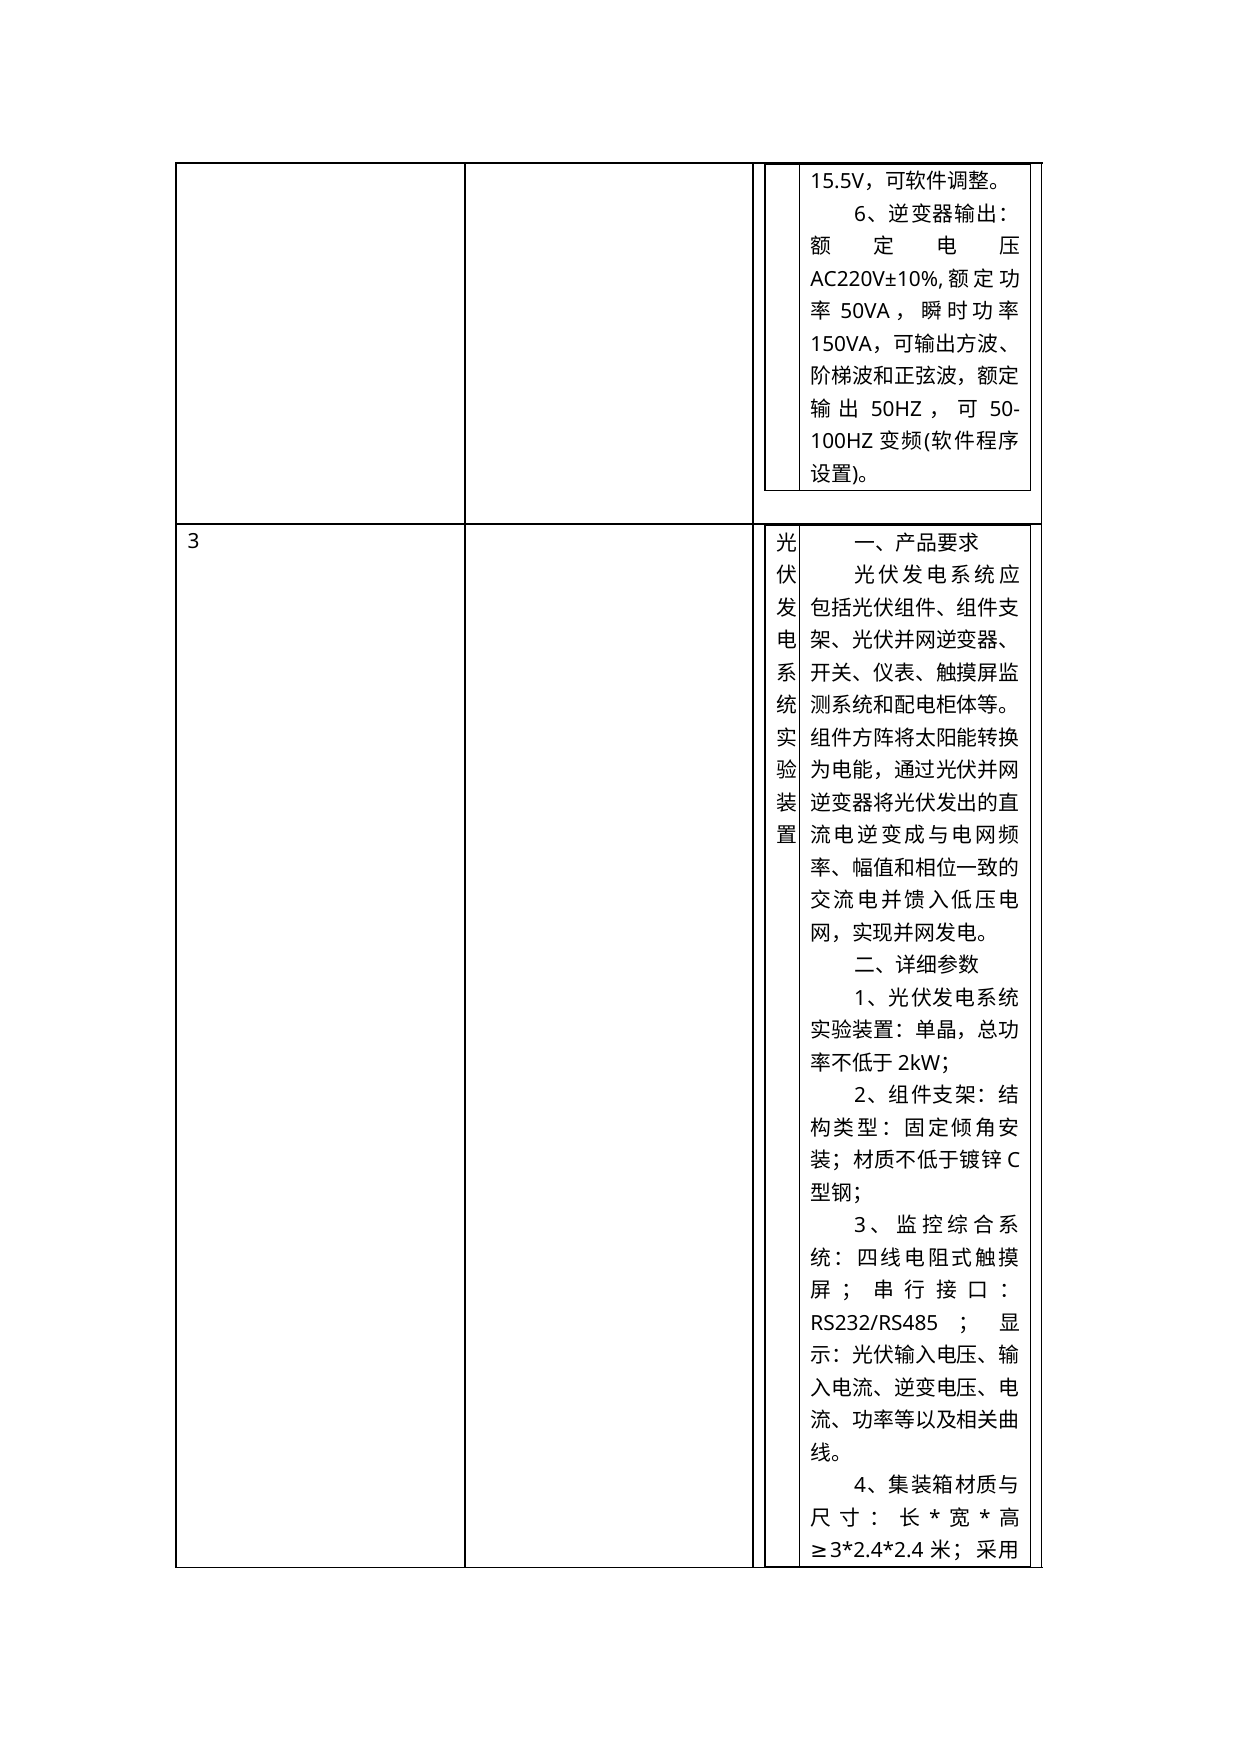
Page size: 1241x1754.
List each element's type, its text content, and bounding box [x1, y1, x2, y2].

table_cell 3 [177, 525, 464, 1567]
table_cell [800, 526, 1030, 1566]
table_cell [754, 525, 764, 1567]
table_cell [754, 164, 1041, 523]
table_cell [766, 526, 799, 1566]
table_cell 2 [177, 164, 464, 523]
table_cell [1031, 525, 1041, 1567]
table_cell [466, 164, 752, 523]
table_cell [466, 525, 752, 1567]
